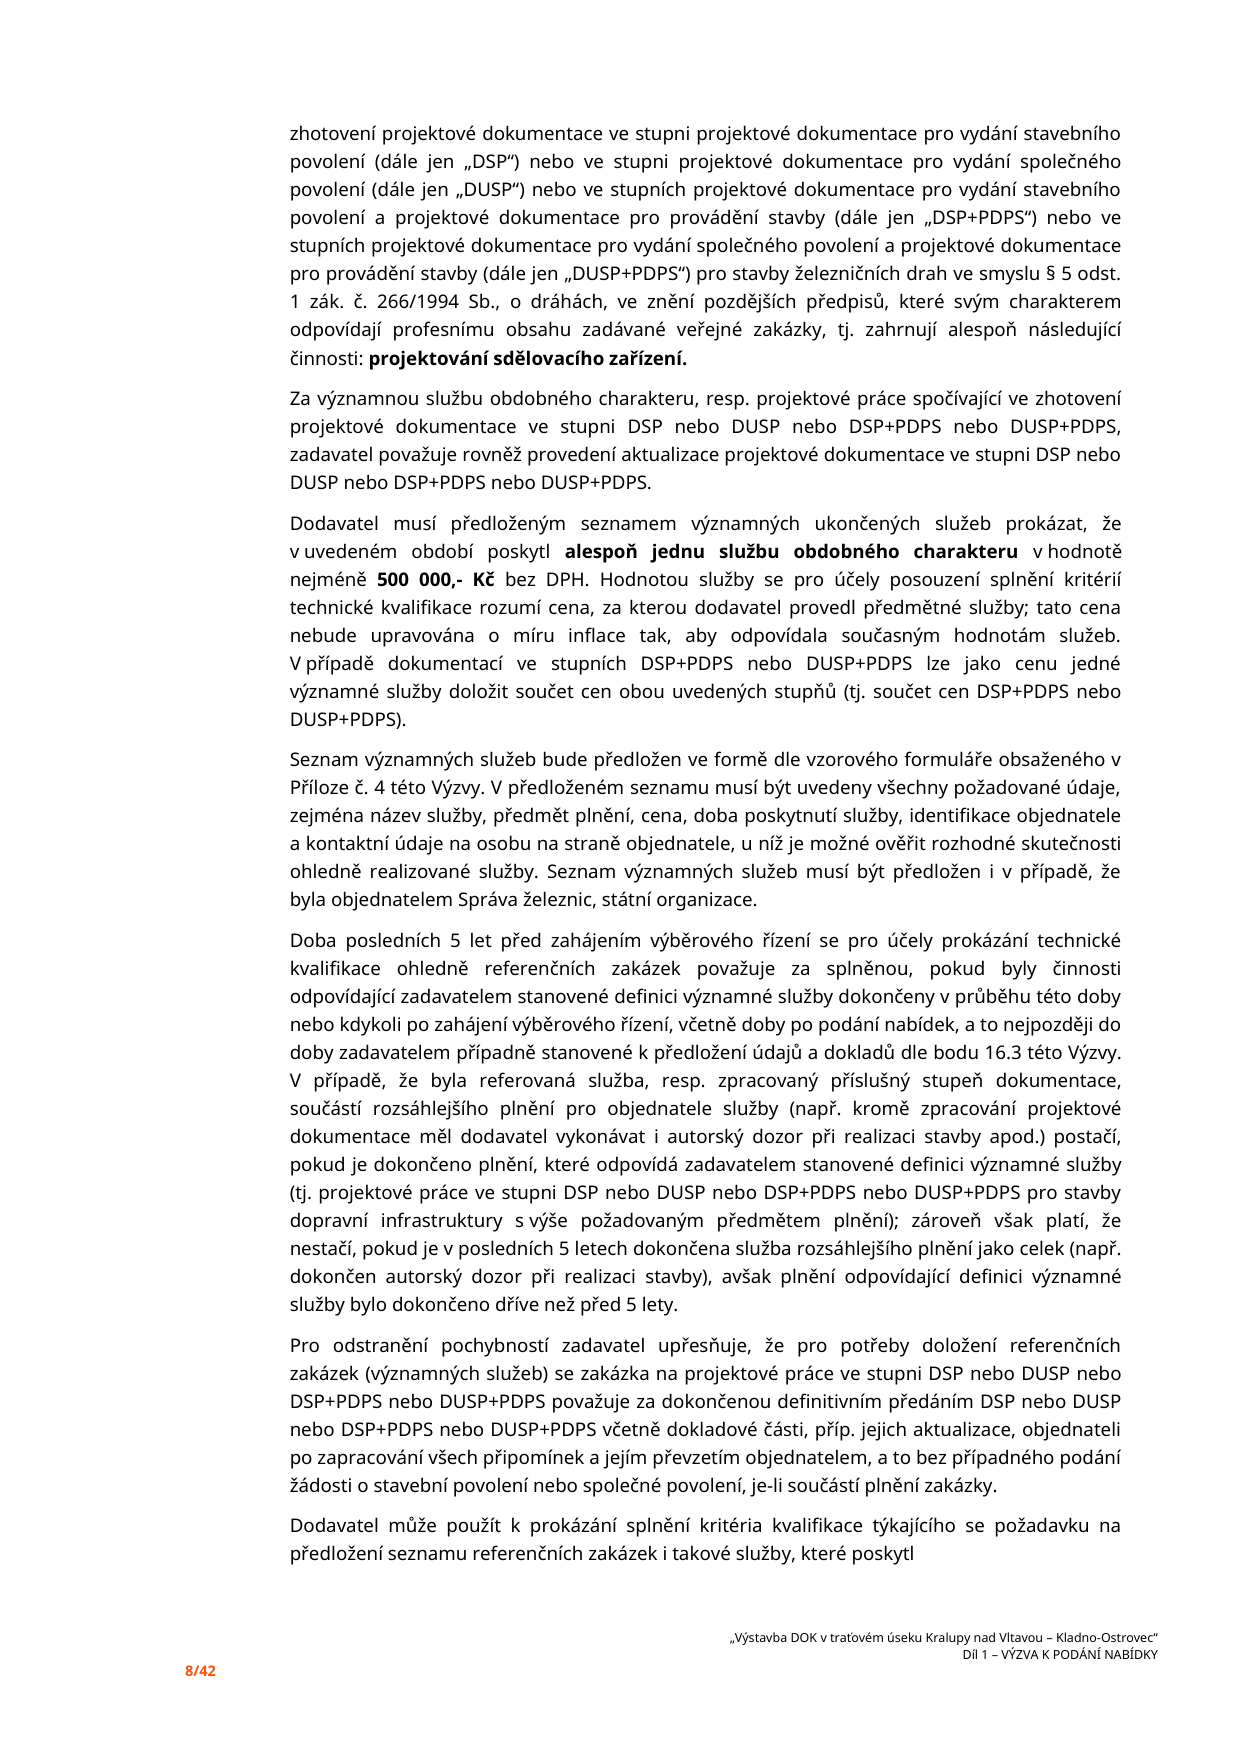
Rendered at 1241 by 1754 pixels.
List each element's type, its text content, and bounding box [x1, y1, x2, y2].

text Pro odstranění pochybností zadavatel upřesňuje, že pro potřeby doložení referenčních zakázek (významných služeb) se zakázka na projektové práce ve stupni DSP nebo DUSP nebo DSP+PDPS nebo DUSP+PDPS považuje za dokončenou definitivním předáním DSP nebo DUSP nebo DSP+PDPS nebo DUSP+PDPS včetně dokladové části, příp. jejich aktualizace, objednateli po zapracování všech připomínek a jejím převzetím objednatelem, a to bez případného podání žádosti o stavební povolení nebo společné povolení, je-li součástí plnění zakázky. [289, 1332, 1122, 1498]
text Za významnou službu obdobného charakteru, resp. projektové práce spočívající ve zhotovení projektové dokumentace ve stupni DSP nebo DUSP nebo DSP+PDPS nebo DUSP+PDPS, zadavatel považuje rovněž provedení aktualizace projektové dokumentace ve stupni DSP nebo DUSP nebo DSP+PDPS nebo DUSP+PDPS. [216, 385, 1122, 495]
text Doba posledních 5 let před zahájením výběrového řízení se pro účely prokázání technické kvalifikace ohledně referenčních zakázek považuje za splněnou, pokud byly činnosti odpovídající zadavatelem stanovené definici významné služby dokončeny v průběhu této doby nebo kdykoli po zahájení výběrového řízení, včetně doby po podání nabídek, a to nejpozději do doby zadavatelem případně stanovené k předložení údajů a dokladů dle bodu 16.3 této Výzvy. V případě, že byla referovaná služba, resp. zpracovaný příslušný stupeň dokumentace, součástí rozsáhlejšího plnění pro objednatele služby (např. kromě zpracování projektové dokumentace měl dodavatel vykonávat i autorský dozor při realizaci stavby apod.) postačí, pokud je dokončeno plnění, které odpovídá zadavatelem stanovené definici významné služby (tj. projektové práce ve stupni DSP nebo DUSP nebo DSP+PDPS nebo DUSP+PDPS pro stavby dopravní infrastruktury s výše požadovaným předmětem plnění); zároveň však platí, že nestačí, pokud je v posledních 5 letech dokončena služba rozsáhlejšího plnění jako celek (např. dokončen autorský dozor při realizaci stavby), avšak plnění odpovídající definici významné služby bylo dokončeno dříve než před 5 lety. [289, 927, 1122, 1317]
text Dodavatel může použít k prokázání splnění kritéria kvalifikace týkajícího se požadavku na předložení seznamu referenčních zakázek i takové služby, které poskytl [289, 1513, 1122, 1566]
text Seznam významných služeb bude předložen ve formě dle vzorového formuláře obsaženého v Příloze č. 4 této Výzvy. V předloženém seznamu musí být uvedeny všechny požadované údaje, zejména název služby, předmět plnění, cena, doba poskytnutí služby, identifikace objednatele a kontaktní údaje na osobu na straně objednatele, u níž je možné ověřit rozhodné skutečnosti ohledně realizované služby. Seznam významných služeb musí být předložen i v případě, že byla objednatelem Správa železnic, státní organizace. [289, 747, 1122, 912]
text Dodavatel musí předloženým seznamem významných ukončených služeb prokázat, že v uvedeném období poskytl alespoň jednu službu obdobného charakteru v hodnotě nejméně 500 000,- Kč bez DPH. Hodnotou služby se pro účely posouzení splnění kritérií technické kvalifikace rozumí cena, za kterou dodavatel provedl předmětné služby; tato cena nebude upravována o míru inflace tak, aby odpovídala současným hodnotám služeb. V případě dokumentací ve stupních DSP+PDPS nebo DUSP+PDPS lze jako cenu jedné významné služby doložit součet cen obou uvedených stupňů (tj. součet cen DSP+PDPS nebo DUSP+PDPS). [216, 510, 1122, 732]
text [260, 121, 1122, 370]
